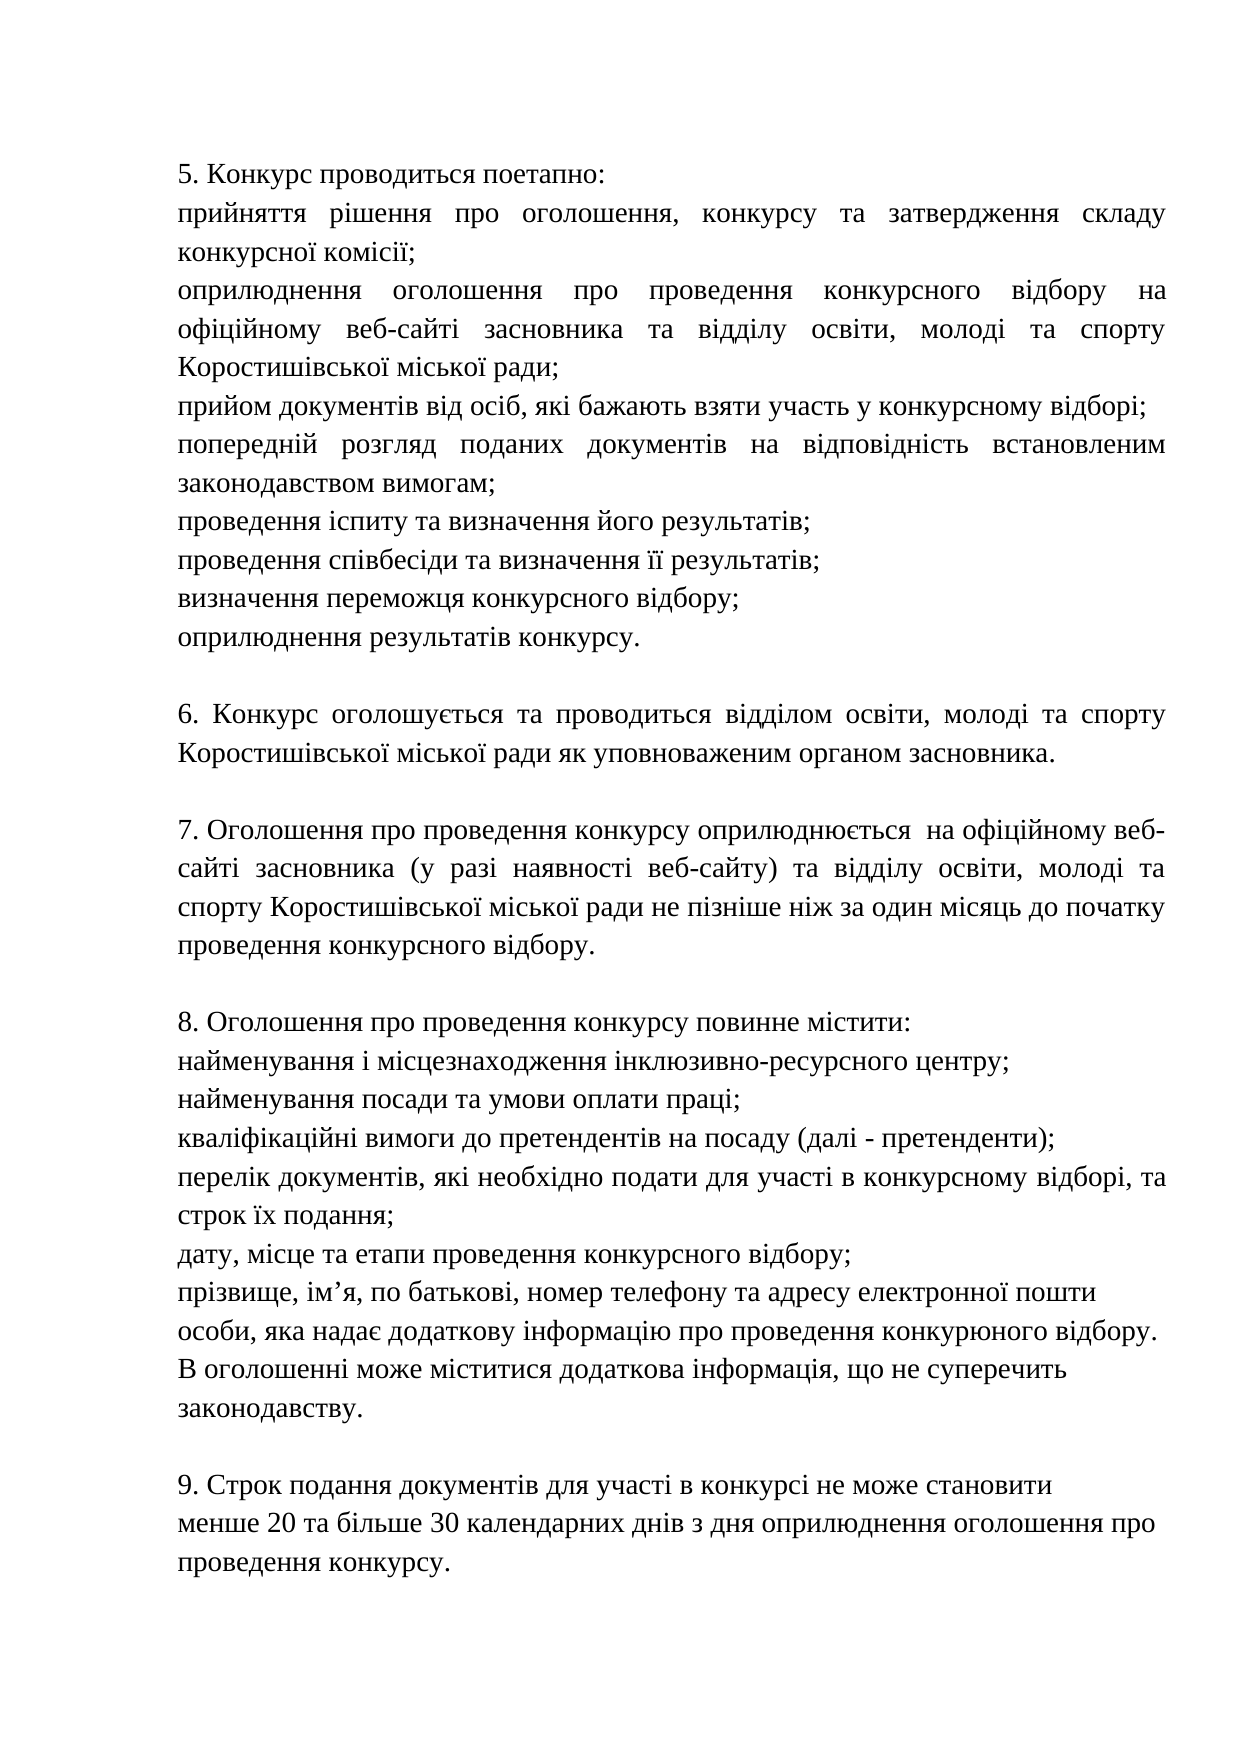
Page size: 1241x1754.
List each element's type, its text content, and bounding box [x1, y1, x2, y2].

text прізвище, ім’я, по батькові, номер телефону та адресу електронної пошти [177, 1274, 1167, 1308]
text прийом документів від осіб, які бажають взяти участь у конкурсному відборі; [177, 388, 1167, 421]
text оприлюднення оголошення про проведення конкурсного відбору на офіційному веб-сайті засновника та відділу освіти, молоді та спорту Коростишівської міської ради; [177, 272, 1167, 383]
text попередній розгляд поданих документів на відповідність встановленим законодавством вимогам; [177, 426, 1167, 498]
text 8. Оголошення про проведення конкурсу повинне містити: [177, 1004, 1167, 1038]
text 5. Конкурс проводиться поетапно: [177, 157, 1167, 190]
text 6. Конкурс оголошується та проводиться відділом освіти, молоді та спорту Коростишівської міської ради як уповноваженим органом засновника. [177, 696, 1167, 768]
text кваліфікаційні вимоги до претендентів на посаду (далі - претенденти); [177, 1120, 1167, 1154]
text прийняття рішення про оголошення, конкурсу та затвердження складу конкурсної комісії; [177, 195, 1167, 267]
text проведення конкурсу. [177, 1544, 1167, 1578]
text дату, місце та етапи проведення конкурсного відбору; [177, 1236, 1167, 1269]
text 9. Строк подання документів для участі в конкурсі не може становити [177, 1467, 1167, 1501]
text перелік документів, які необхідно подати для участі в конкурсному відборі, та строк їх подання; [177, 1159, 1167, 1231]
text визначення переможця конкурсного відбору; [177, 581, 1167, 614]
text найменування посади та умови оплати праці; [177, 1082, 1167, 1115]
text менше 20 та більше 30 календарних днів з дня оприлюднення оголошення про [177, 1506, 1167, 1539]
text 7. Оголошення про проведення конкурсу оприлюднюється на офіційному веб-сайті засновника (у разі наявності веб-сайту) та відділу освіти, молоді та спорту Коростишівської міської ради не пізніше ніж за один місяць до початку проведення конкурсного відбору. [177, 812, 1167, 961]
text оприлюднення результатів конкурсу. [177, 619, 1167, 653]
text законодавству. [177, 1390, 1167, 1423]
text В оголошенні може міститися додаткова інформація, що не суперечить [177, 1351, 1167, 1385]
text проведення співбесіди та визначення її результатів; [177, 542, 1167, 576]
text особи, яка надає додаткову інформацію про проведення конкурюного відбору. [177, 1313, 1167, 1346]
text проведення іспиту та визначення його результатів; [177, 503, 1167, 537]
text найменування і місцезнаходження інклюзивно-ресурсного центру; [177, 1043, 1167, 1077]
